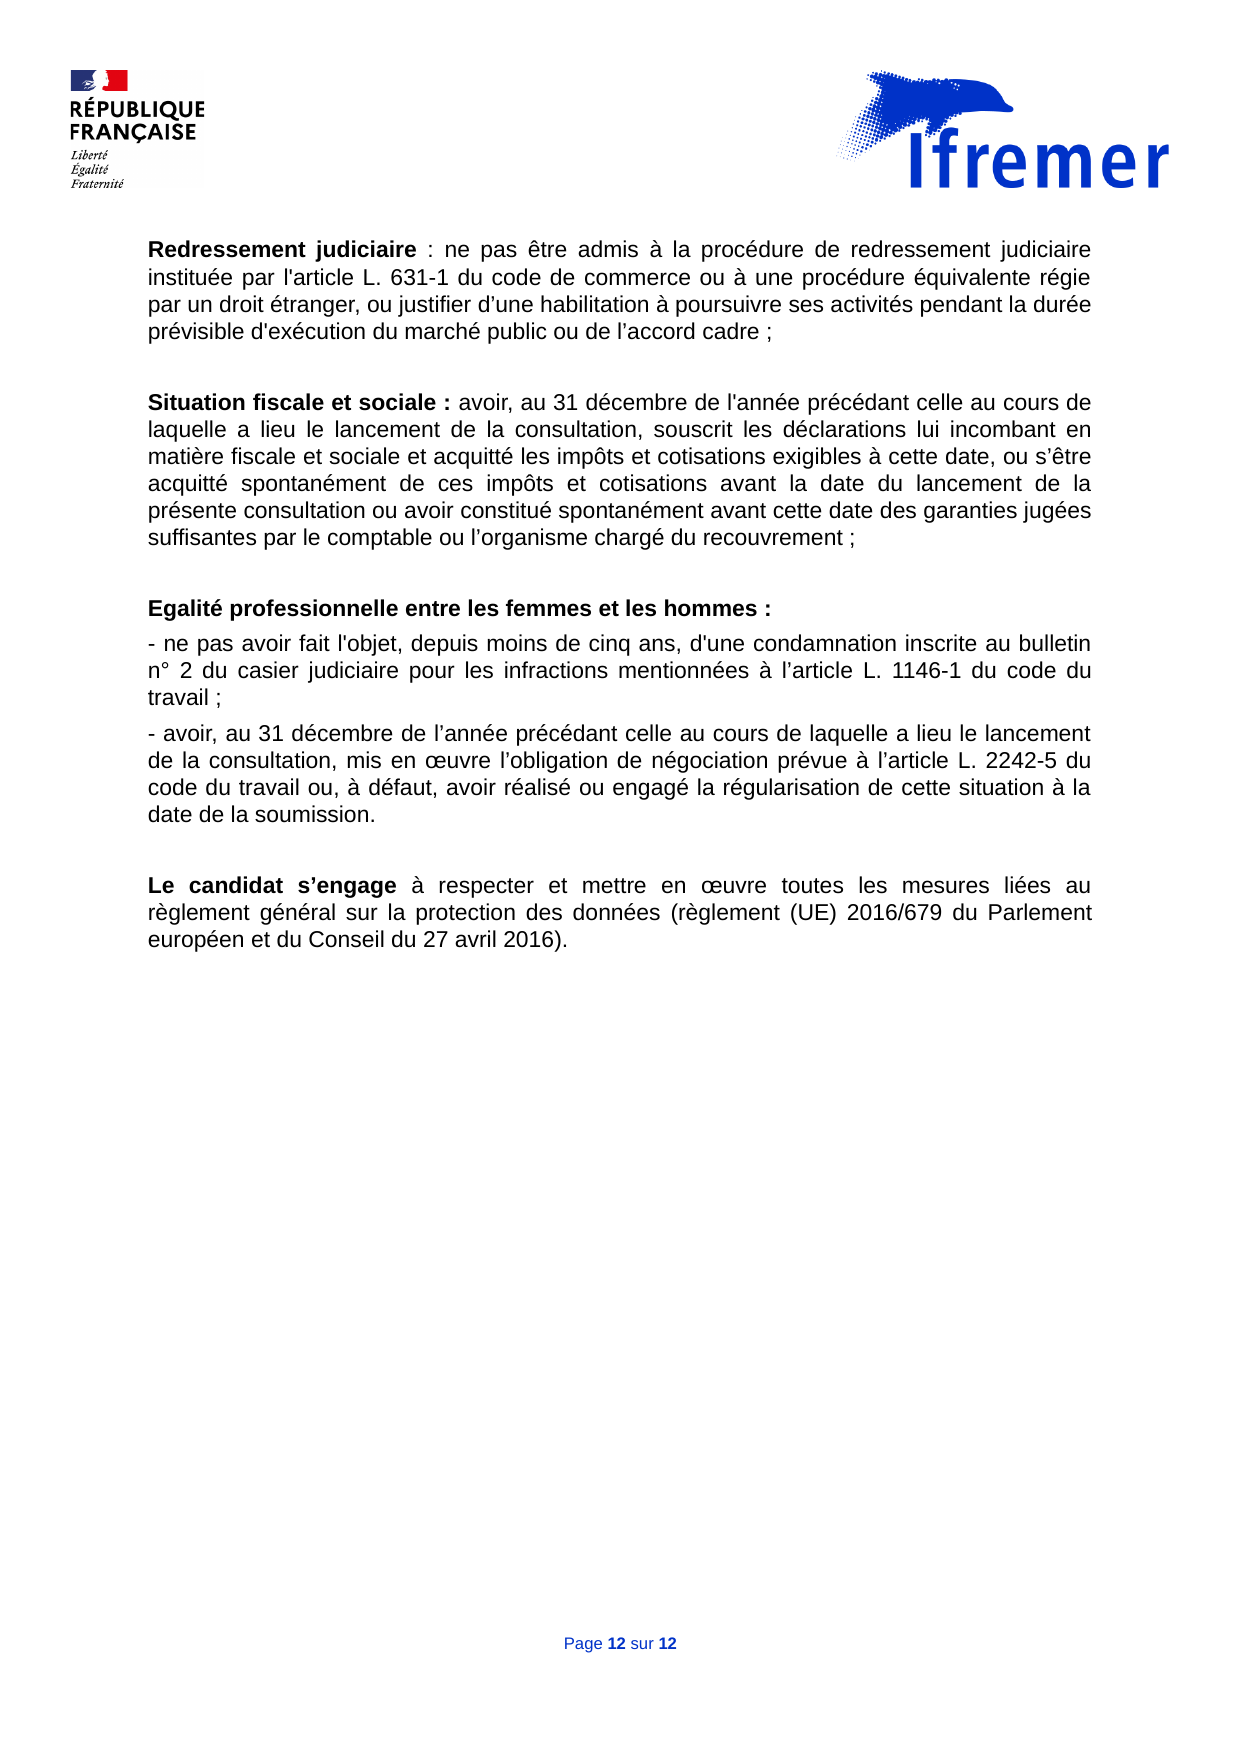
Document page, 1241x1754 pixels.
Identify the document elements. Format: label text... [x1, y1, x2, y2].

text - avoir, au 31 décembre de l’année précédant celle au cours de laquelle a lieu le lancement de la consultation, mis en œuvre l’obligation de négociation prévue à l’article L. 2242-5 du code du travail ou, à défaut, avoir réalisé ou engagé la régularisation de cette situation à la date de la soumission. [148, 719, 1092, 828]
text Egalité professionnelle entre les femmes et les hommes : [148, 594, 1092, 622]
text Situation fiscale et sociale : avoir, au 31 décembre de l'année précédant celle au cours de laquelle a lieu le lancement de la consultation, souscrit les déclarations lui incombant en matière fiscale et sociale et acquitté les impôts et cotisations exigibles à cette date, ou s’être acquitté spontanément de ces impôts et cotisations avant la date du lancement de la présente consultation ou avoir constitué spontanément avant cette date des garanties jugées suffisantes par le comptable ou l’organisme chargé du recouvrement ; [148, 388, 1092, 551]
text Redressement judiciaire : ne pas être admis à la procédure de redressement judiciaire instituée par l'article L. 631-1 du code de commerce ou à une procédure équivalente régie par un droit étranger, ou justifier d’une habilitation à poursuivre ses activités pendant la durée prévisible d'exécution du marché public ou de l’accord cadre ; [148, 236, 1092, 344]
text - ne pas avoir fait l'objet, depuis moins de cinq ans, d'une condamnation inscrite au bulletin n° 2 du casier judiciaire pour les infractions mentionnées à l’article L. 1146-1 du code du travail ; [148, 630, 1092, 711]
picture [70, 70, 205, 188]
picture [836, 70, 1169, 188]
text Le candidat s’engage à respecter et mettre en œuvre toutes les mesures liées au règlement général sur la protection des données (règlement (UE) 2016/679 du Parlement européen et du Conseil du 27 avril 2016). [148, 872, 1092, 953]
